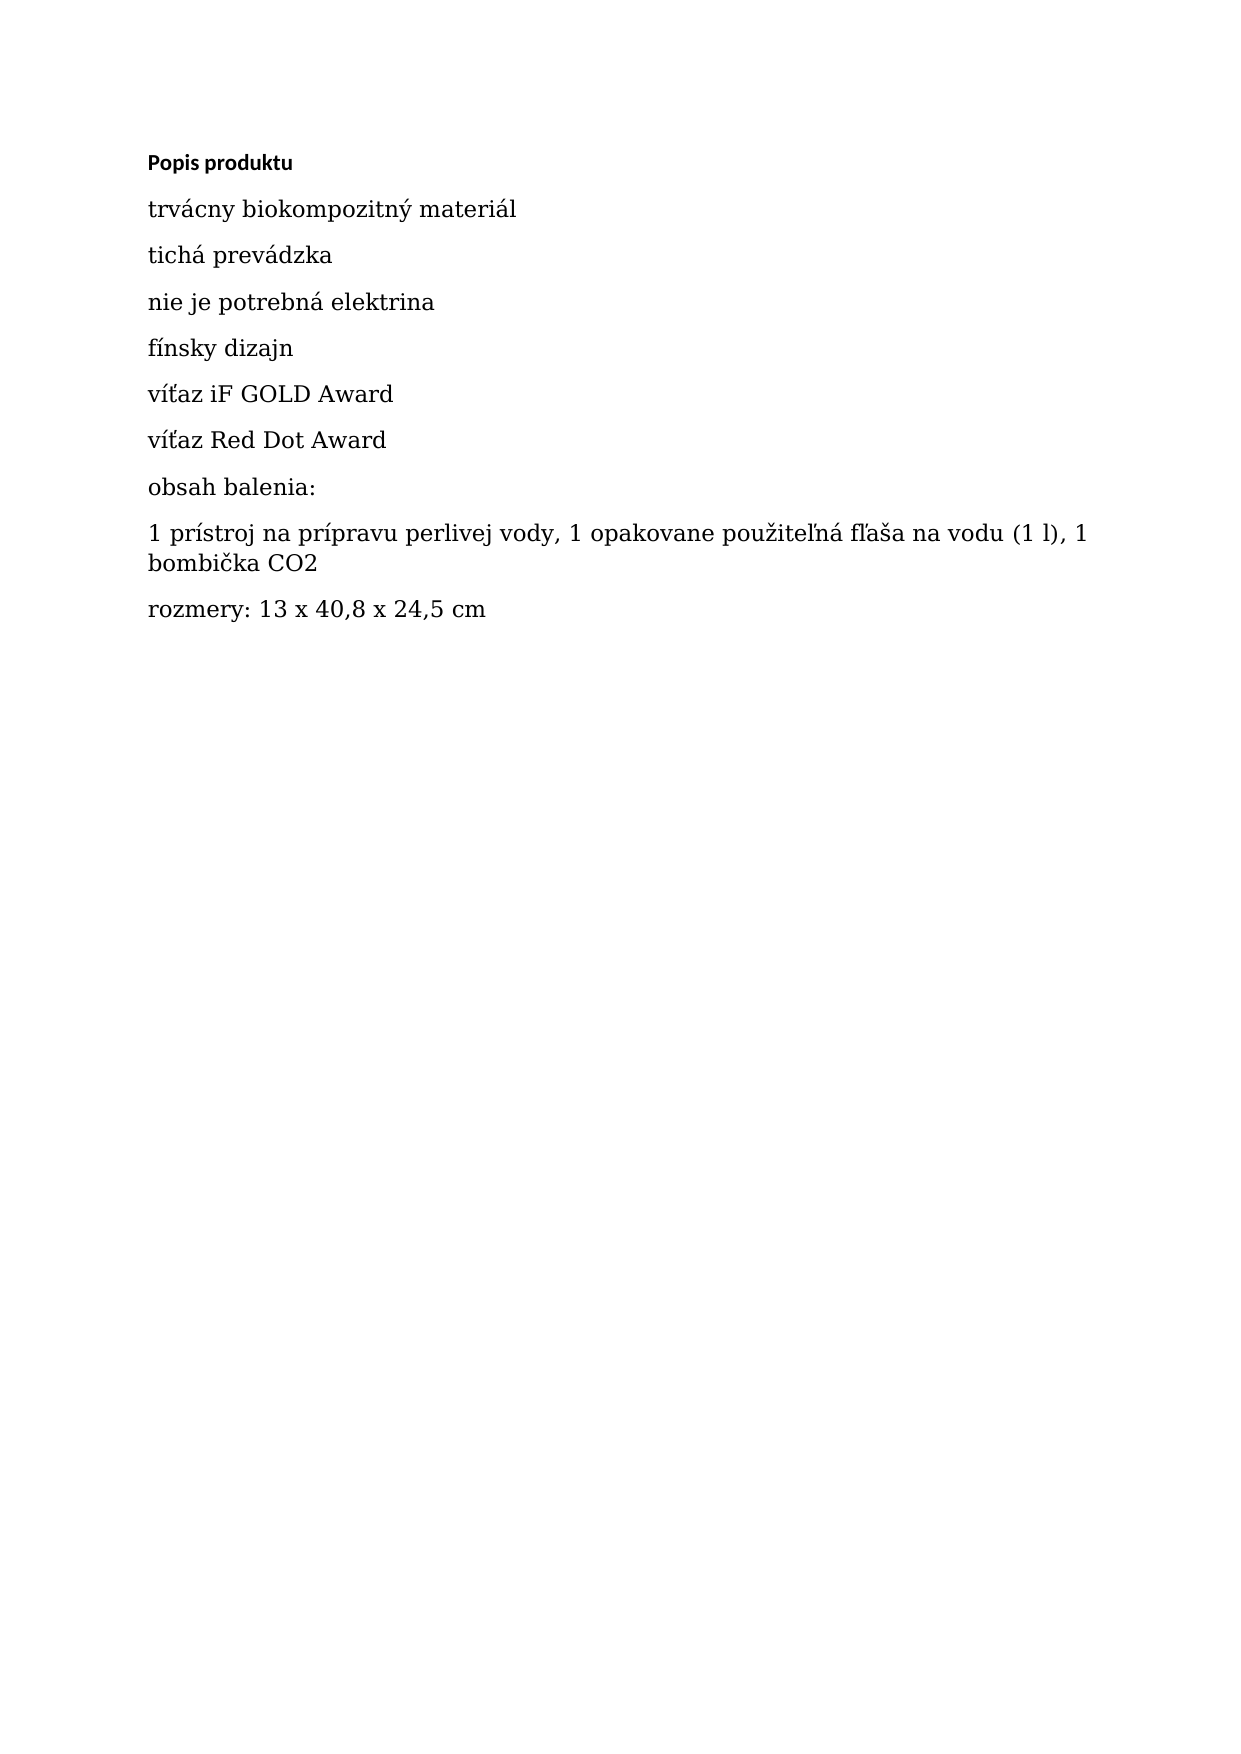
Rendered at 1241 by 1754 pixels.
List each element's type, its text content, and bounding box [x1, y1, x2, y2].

text 1 prístroj na prípravu perlivej vody, 1 opakovane použiteľná fľaša na vodu (1 l), 1 bombička CO2 [148, 519, 1093, 576]
text víťaz Red Dot Award [148, 426, 1093, 454]
text nie je potrebná elektrina [148, 287, 1093, 315]
text víťaz iF GOLD Award [148, 380, 1093, 407]
text trvácny biokompozitný materiál [148, 194, 1093, 222]
text fínsky dizajn [148, 333, 1093, 361]
text rozmery: 13 x 40,8 x 24,5 cm [148, 595, 1093, 622]
text tichá prevádzka [148, 241, 1093, 268]
text Popis produktu [148, 148, 1093, 176]
text obsah balenia: [148, 473, 1093, 500]
